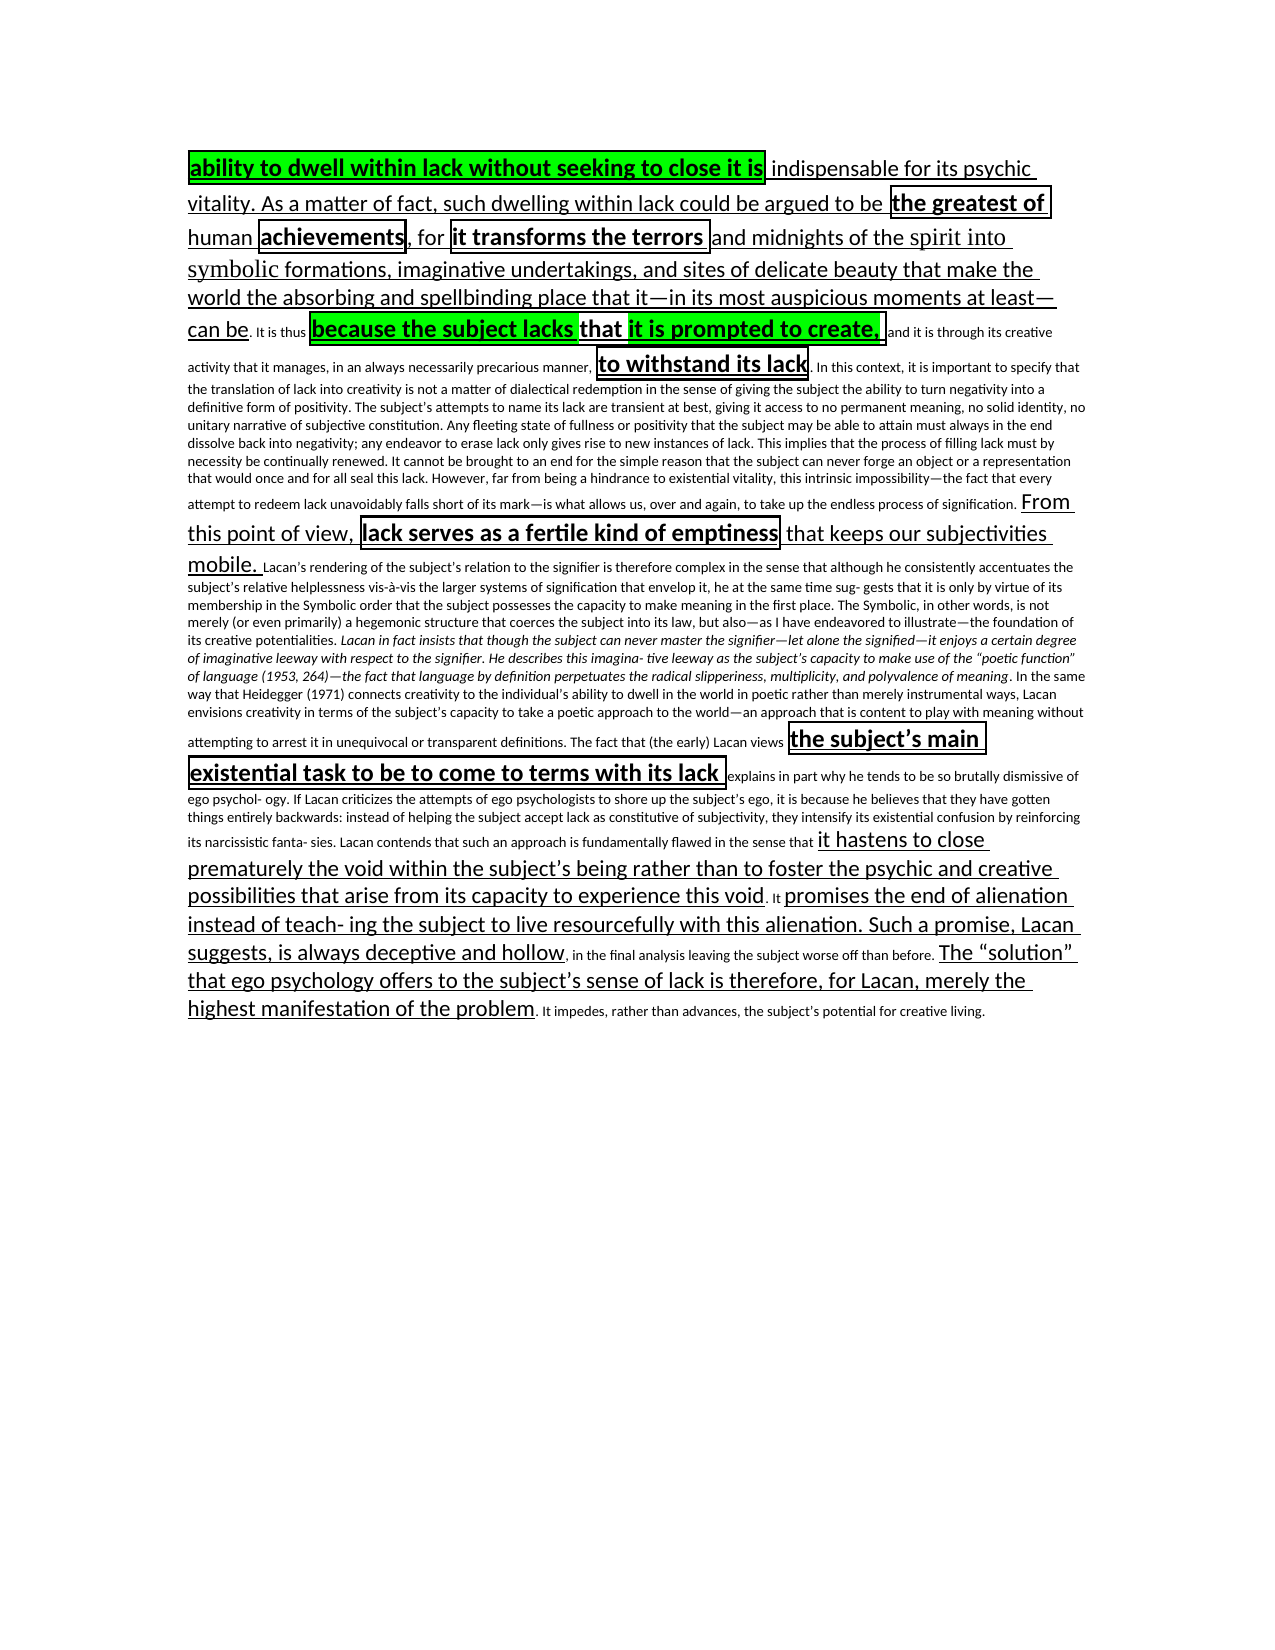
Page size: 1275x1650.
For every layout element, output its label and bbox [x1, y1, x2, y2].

text [187, 150, 1087, 1022]
